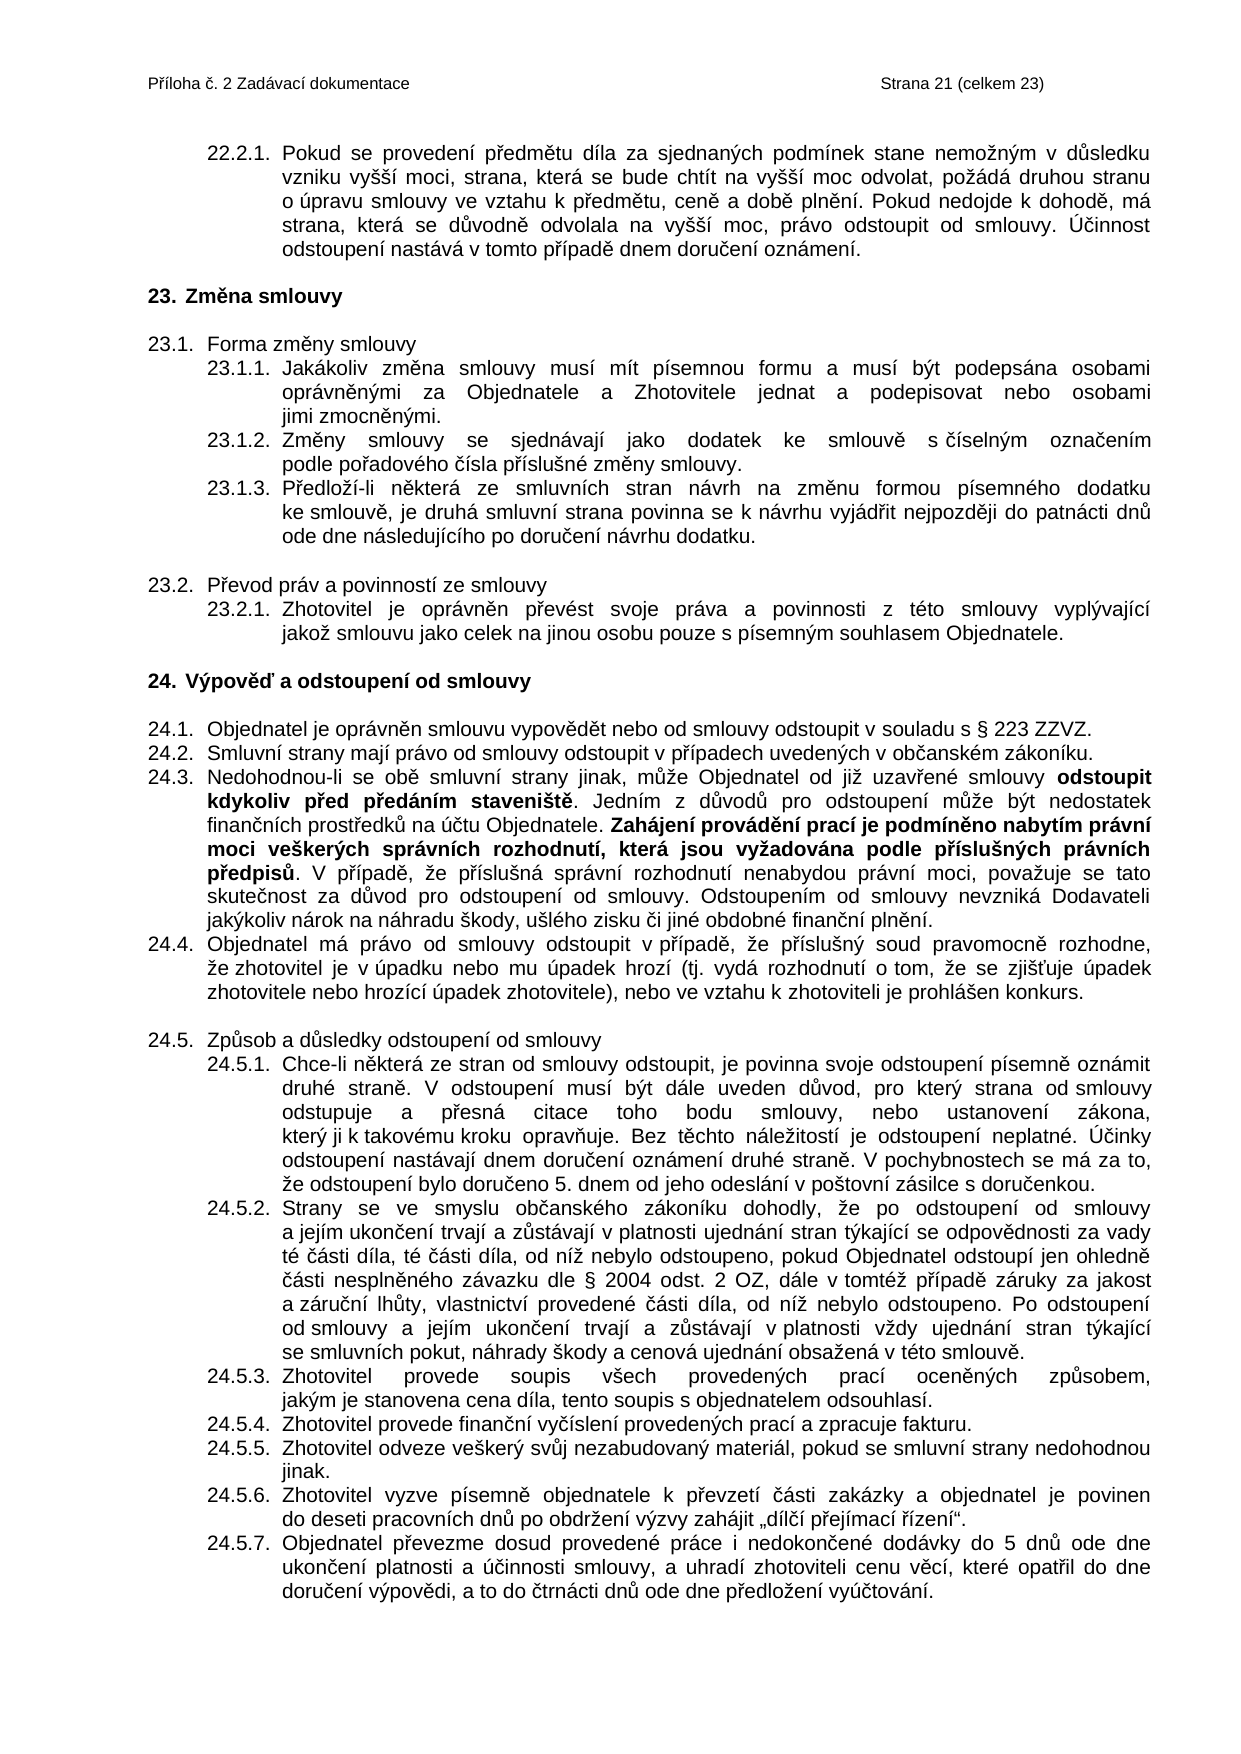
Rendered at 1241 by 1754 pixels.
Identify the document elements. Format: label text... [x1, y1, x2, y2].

list Převod práv a povinností ze smlouvy [148, 573, 1152, 597]
list Způsob a důsledky odstoupení od smlouvy [148, 1028, 1152, 1052]
list Zhotovitel provede soupis všech provedených prací oceněných způsobem, jakým je stanovena cena díla, tento soupis s objednatelem odsouhlasí. [207, 1363, 1152, 1411]
list Zhotovitel provede finanční vyčíslení provedených prací a zpracuje fakturu. [207, 1411, 1152, 1435]
list Změny smlouvy se sjednávají jako dodatek ke smlouvě s číselným označením podle pořadového čísla příslušné změny smlouvy. [207, 428, 1152, 476]
list Smluvní strany mají právo od smlouvy odstoupit v případech uvedených v občanském zákoníku. [148, 741, 1152, 764]
list Forma změny smlouvy [148, 332, 1152, 356]
list Objednatel má právo od smlouvy odstoupit v případě, že příslušný soud pravomocně rozhodne, že zhotovitel je v úpadku nebo mu úpadek hrozí (tj. vydá rozhodnutí o tom, že se zjišťuje úpadek zhotovitele nebo hrozící úpadek zhotovitele), nebo ve vztahu k zhotoviteli je prohlášen konkurs. [148, 932, 1152, 1004]
list Jakákoliv změna smlouvy musí mít písemnou formu a musí být podepsána osobami oprávněnými za Objednatele a Zhotovitele jednat a podepisovat nebo osobami jimi zmocněnými. [207, 356, 1152, 428]
list Předloží-li některá ze smluvních stran návrh na změnu formou písemného dodatku ke smlouvě, je druhá smluvní strana povinna se k návrhu vyjádřit nejpozději do patnácti dnů ode dne následujícího po doručení návrhu dodatku. [207, 476, 1152, 548]
list Strany se ve smyslu občanského zákoníku dohodly, že po odstoupení od smlouvy a jejím ukončení trvají a zůstávají v platnosti ujednání stran týkající se odpovědnosti za vady té části díla, té části díla, od níž nebylo odstoupeno, pokud Objednatel odstoupí jen ohledně části nesplněného závazku dle § 2004 odst. 2 OZ, dále v tomtéž případě záruky za jakost a záruční lhůty, vlastnictví provedené části díla, od níž nebylo odstoupeno. Po odstoupení od smlouvy a jejím ukončení trvají a zůstávají v platnosti vždy ujednání stran týkající se smluvních pokut, náhrady škody a cenová ujednání obsažená v této smlouvě. [207, 1196, 1152, 1363]
list Chce-li některá ze stran od smlouvy odstoupit, je povinna svoje odstoupení písemně oznámit druhé straně. V odstoupení musí být dále uveden důvod, pro který strana od smlouvy odstupuje a přesná citace toho bodu smlouvy, nebo ustanovení zákona, který ji k takovému kroku opravňuje. Bez těchto náležitostí je odstoupení neplatné. Účinky odstoupení nastávají dnem doručení oznámení druhé straně. V pochybnostech se má za to, že odstoupení bylo doručeno 5. dnem od jeho odeslání v poštovní zásilce s doručenkou. [207, 1052, 1152, 1196]
list Zhotovitel je oprávněn převést svoje práva a povinnosti z této smlouvy vyplývající jakož smlouvu jako celek na jinou osobu pouze s písemným souhlasem Objednatele. [207, 597, 1152, 645]
list Objednatel převezme dosud provedené práce i nedokončené dodávky do 5 dnů ode dne ukončení platnosti a účinnosti smlouvy, a uhradí zhotoviteli cenu věcí, které opatřil do dne doručení výpovědi, a to do čtrnácti dnů ode dne předložení vyúčtování. [207, 1531, 1152, 1603]
list Změna smlouvy [148, 284, 1152, 308]
list Nedohodnou-li se obě smluvní strany jinak, může Objednatel od již uzavřené smlouvy odstoupit kdykoliv před předáním staveniště. Jedním z důvodů pro odstoupení může být nedostatek finančních prostředků na účtu Objednatele. Zahájení provádění prací je podmíněno nabytím právní moci veškerých správních rozhodnutí, která jsou vyžadována podle příslušných právních předpisů. V případě, že příslušná správní rozhodnutí nenabydou právní moci, považuje se tato skutečnost za důvod pro odstoupení od smlouvy. Odstoupením od smlouvy nevzniká Dodavateli jakýkoliv nárok na náhradu škody, ušlého zisku či jiné obdobné finanční plnění. [148, 764, 1152, 932]
list Zhotovitel vyzve písemně objednatele k převzetí části zakázky a objednatel je povinen do deseti pracovních dnů po obdržení výzvy zahájit „dílčí přejímací řízení“. [207, 1483, 1152, 1531]
list Výpověď a odstoupení od smlouvy [148, 669, 1152, 693]
list Objednatel je oprávněn smlouvu vypovědět nebo od smlouvy odstoupit v souladu s § 223 ZZVZ. [148, 717, 1152, 741]
list Zhotovitel odveze veškerý svůj nezabudovaný materiál, pokud se smluvní strany nedohodnou jinak. [207, 1435, 1152, 1483]
list Pokud se provedení předmětu díla za sjednaných podmínek stane nemožným v důsledku vzniku vyšší moci, strana, která se bude chtít na vyšší moc odvolat, požádá druhou stranu o úpravu smlouvy ve vztahu k předmětu, ceně a době plnění. Pokud nedojde k dohodě, má strana, která se důvodně odvolala na vyšší moc, právo odstoupit od smlouvy. Účinnost odstoupení nastává v tomto případě dnem doručení oznámení. [207, 141, 1152, 260]
